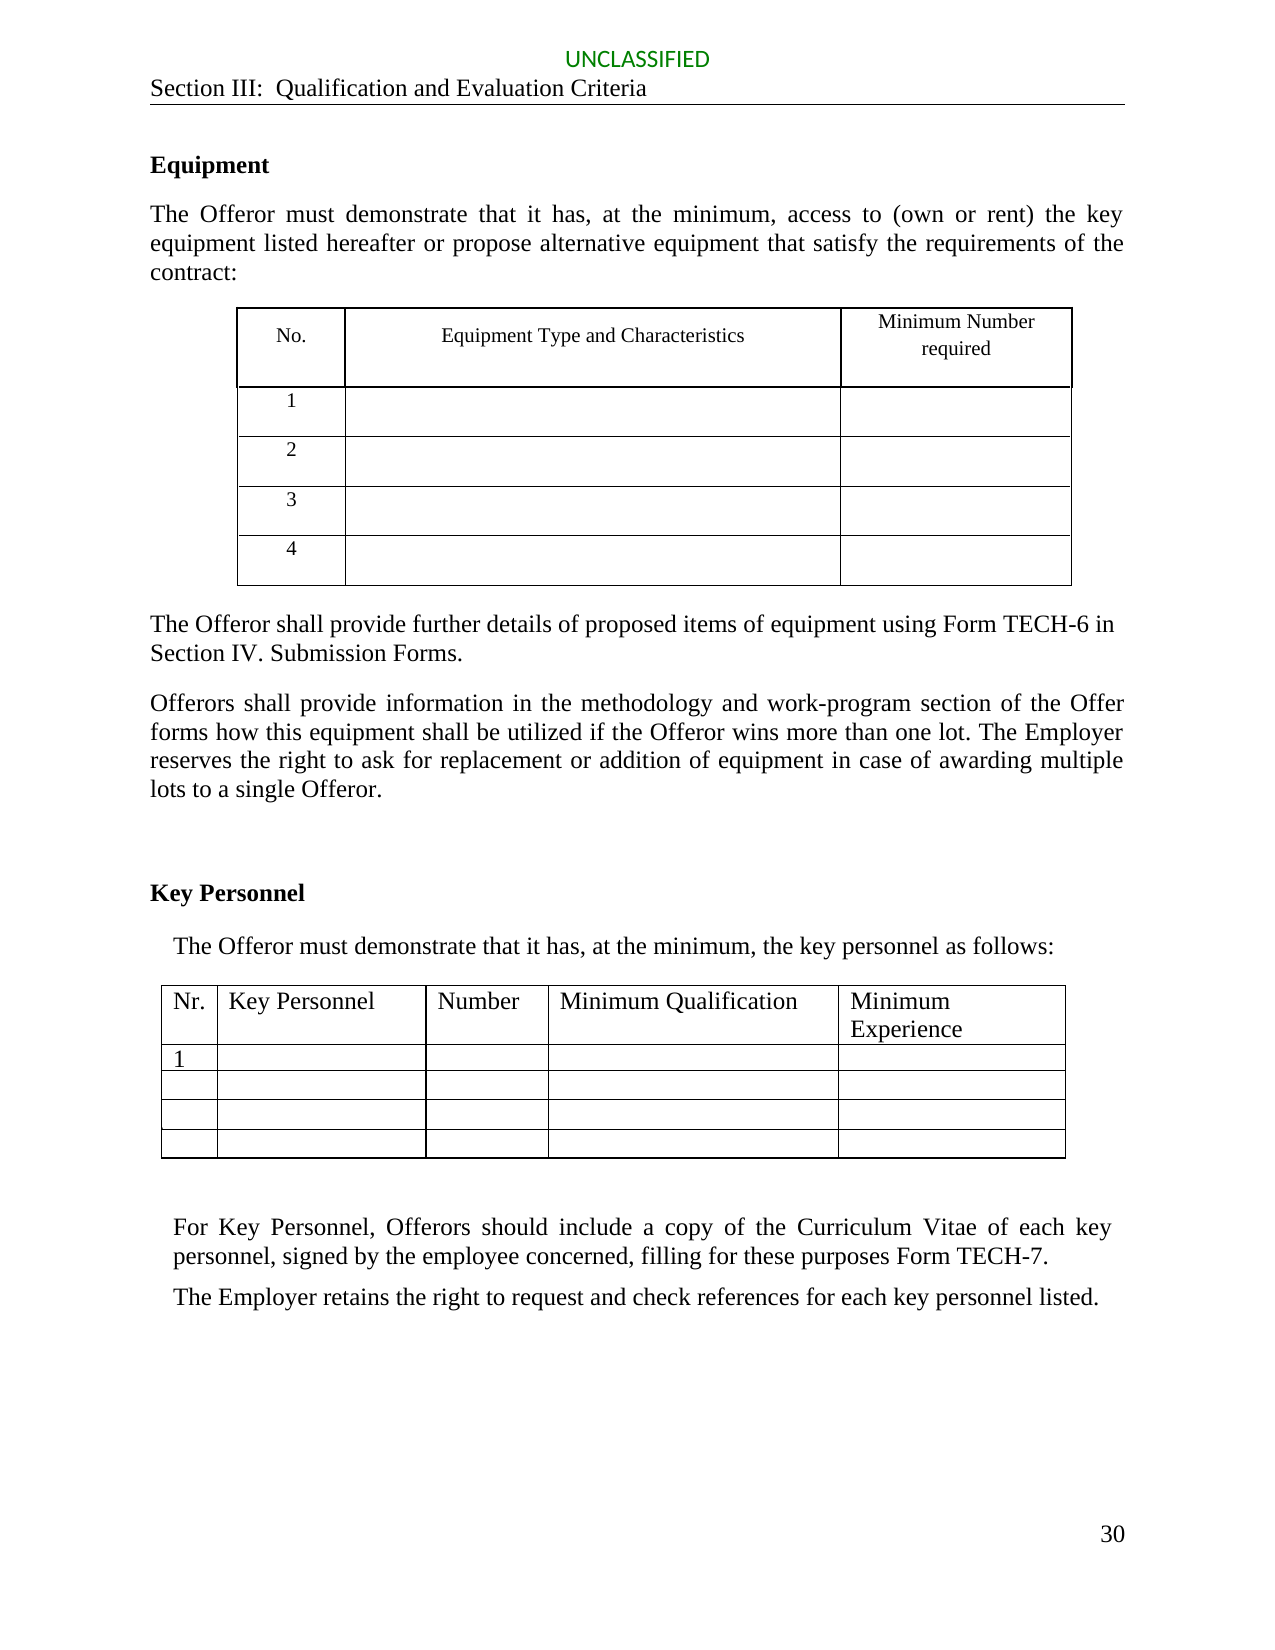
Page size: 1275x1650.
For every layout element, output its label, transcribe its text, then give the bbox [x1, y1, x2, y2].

table_cell [841, 436, 1071, 486]
table_header Key Personnel [218, 986, 425, 1044]
text Equipment [150, 150, 1125, 179]
table_cell 3 [238, 487, 345, 535]
table_header Number [427, 986, 548, 1044]
text The Offeror shall provide further details of proposed items of equipment using Form TECH-6 in Section IV. Submission Forms. [150, 609, 1125, 667]
text For Key Personnel, Offerors should include a copy of the Curriculum Vitae of each key personnel, signed by the employee concerned, filling for these purposes Form TECH-7. [173, 1212, 1113, 1270]
table_header Equipment Type and Characteristics [346, 309, 840, 386]
table_cell [549, 1045, 838, 1070]
table_header Nr. [162, 986, 217, 1044]
table_cell [346, 487, 840, 535]
table_cell [218, 1071, 425, 1099]
table_cell 2 [162, 1071, 217, 1099]
table_cell [346, 536, 840, 584]
table_cell [162, 1130, 217, 1157]
table_cell [841, 386, 1071, 436]
table_cell [427, 1071, 548, 1099]
table_header Minimum Number required [842, 309, 1071, 386]
table_cell 3 [162, 1100, 217, 1129]
table_cell [218, 1045, 425, 1070]
table_cell [218, 1100, 425, 1129]
table_cell [839, 1130, 1065, 1157]
table_cell [346, 388, 840, 436]
table_header No. [238, 309, 344, 386]
table_cell [549, 1130, 838, 1157]
table_cell [839, 1100, 1065, 1129]
text Offerors shall provide information in the methodology and work-program section of the Offer forms how this equipment shall be utilized if the Offeror wins more than one lot. The Employer reserves the right to ask for replacement or addition of equipment in case of awarding multiple lots to a single Offeror. [150, 688, 1125, 803]
table_cell [218, 1130, 425, 1157]
table_cell 1 [238, 387, 345, 436]
table_cell [549, 1071, 838, 1099]
table_header Minimum Experience [839, 986, 1065, 1044]
table_cell [346, 437, 840, 486]
table_cell [427, 1045, 548, 1070]
table_cell 2 [238, 437, 345, 486]
table_cell 1 [162, 1045, 217, 1070]
table_cell [427, 1100, 548, 1129]
table_cell [841, 535, 1071, 584]
text Key Personnel [150, 878, 1125, 906]
table_cell 4 [238, 536, 345, 584]
table_cell [839, 1045, 1065, 1070]
table_cell [549, 1100, 838, 1129]
table_header Minimum Qualification [549, 986, 838, 1044]
table_cell [427, 1130, 548, 1157]
subtitle The Offeror must demonstrate that it has, at the minimum, the key personnel as follows: [173, 931, 1125, 960]
text The Offeror must demonstrate that it has, at the minimum, access to (own or rent) the key equipment listed hereafter or propose alternative equipment that satisfy the requirements of the contract: [150, 199, 1125, 286]
table_cell [841, 486, 1071, 535]
table_cell [839, 1071, 1065, 1099]
text The Employer retains the right to request and check references for each key personnel listed. [173, 1282, 1113, 1311]
